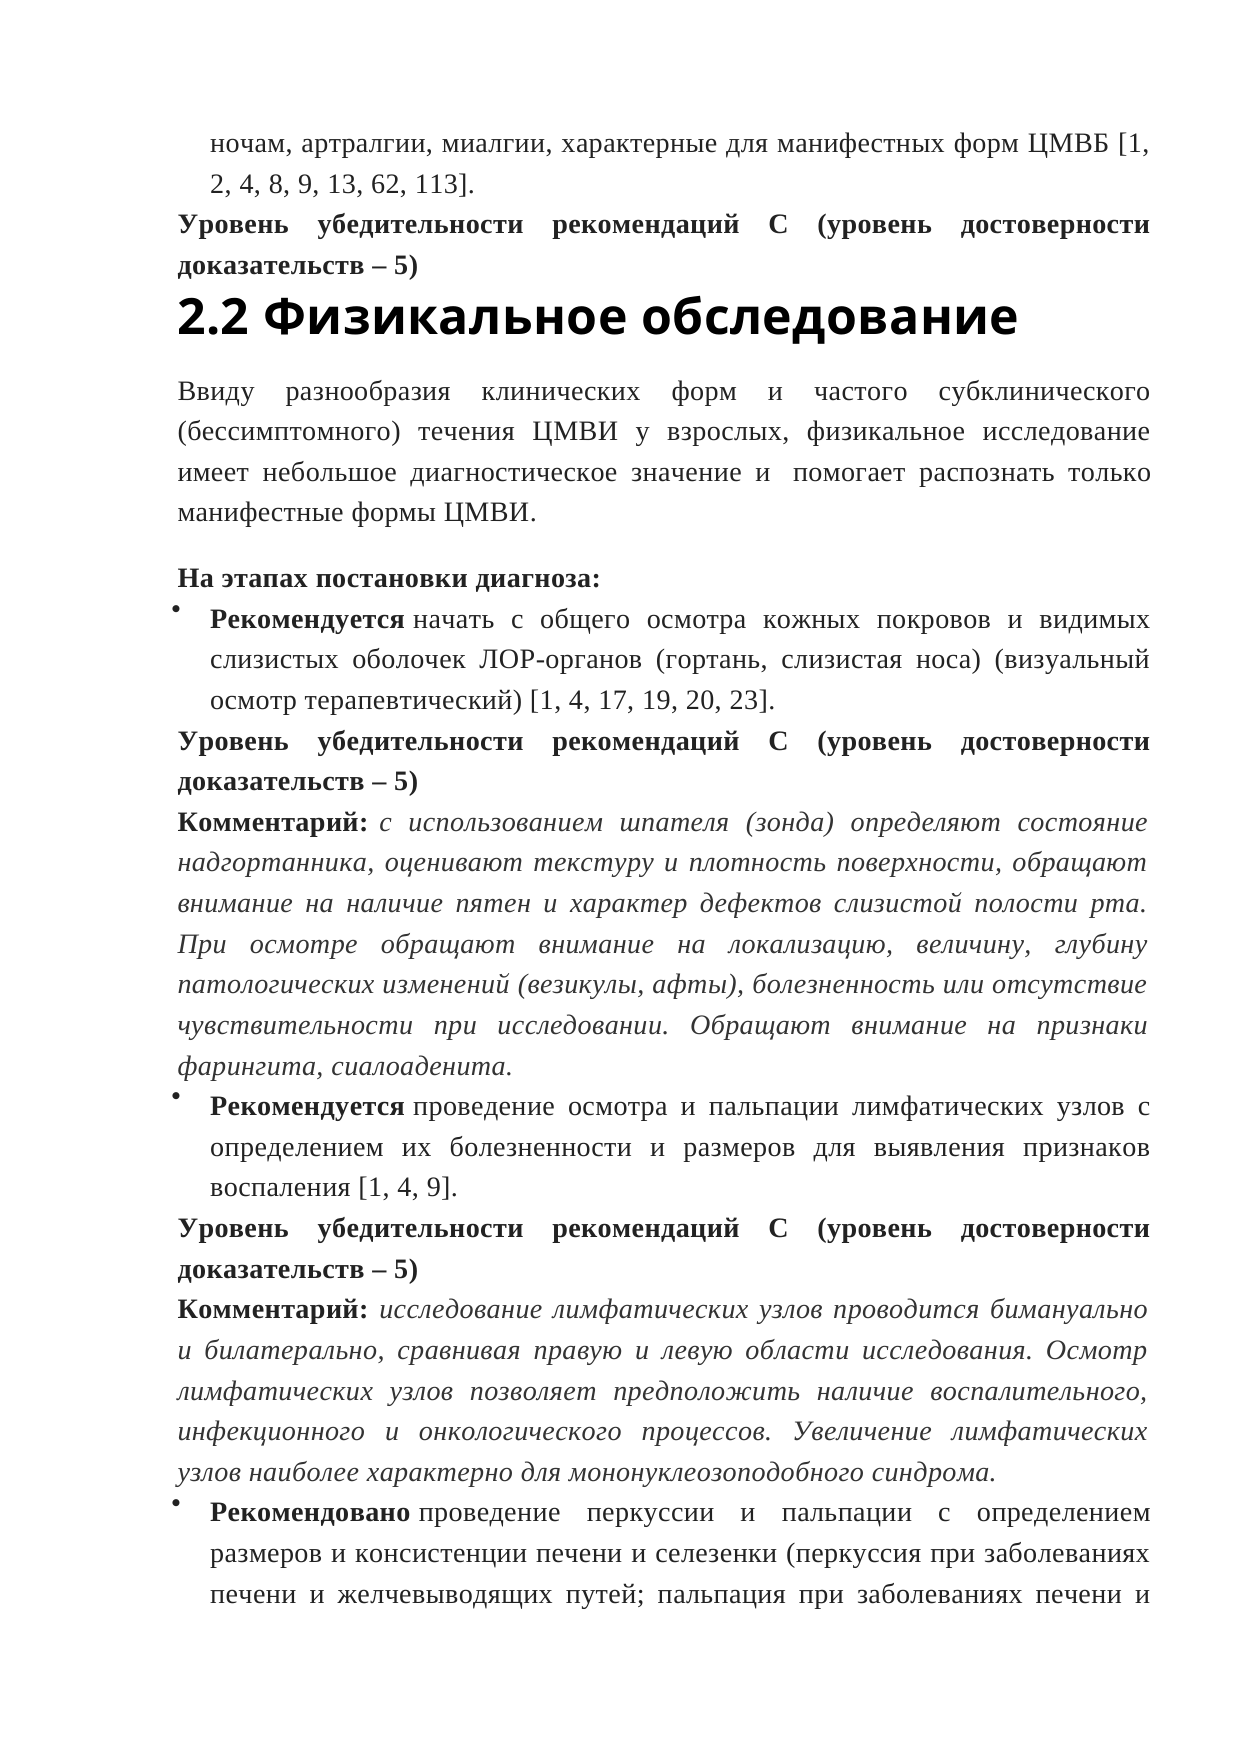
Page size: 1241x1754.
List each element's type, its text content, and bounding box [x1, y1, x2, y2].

list Рекомендуется начать с общего осмотра кожных покровов и видимых слизистых оболочек ЛОР-органов (гортань, слизистая носа) (визуальный осмотр терапевтический) [1, 4, 17, 19, 20, 23]. [172, 593, 1152, 715]
text На этапах постановки диагноза: [177, 553, 1152, 593]
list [172, 1487, 1152, 1609]
text Уровень убедительности рекомендаций С (уровень достоверности доказательств – 5) [177, 1203, 1152, 1284]
text 2.2 Физикальное обследование [177, 281, 1152, 349]
text Уровень убедительности рекомендаций С (уровень достоверности доказательств – 5) [177, 715, 1152, 797]
text Ввиду разнообразия клинических форм и частого субклинического (бессимптомного) течения ЦМВИ у взрослых, физикальное исследование имеет небольшое диагностическое значение и помогает распознать только манифестные формы ЦМВИ. [177, 365, 1152, 528]
text Комментарий: с использованием шпателя (зонда) определяют состояние надгортанника, оценивают текстуру и плотность поверхности, обращают внимание на наличие пятен и характер дефектов слизистой полости рта. При осмотре обращают внимание на локализацию, величину, глубину патологических изменений (везикулы, афты), болезненность или отсутствие чувствительности при исследовании. Обращают внимание на признаки фарингита, сиалоаденита. [177, 797, 1152, 1081]
text Комментарий: исследование лимфатических узлов проводится бимануально и билатерально, сравнивая правую и левую области исследования. Осмотр лимфатических узлов позволяет предположить наличие воспалительного, инфекционного и онкологического процессов. Увеличение лимфатических узлов наиболее характерно для мононуклеозоподобного синдрома. [177, 1284, 1152, 1487]
text Уровень убедительности рекомендаций С (уровень достоверности доказательств – 5) [177, 199, 1152, 281]
list Рекомендуется проведение осмотра и пальпации лимфатических узлов с определением их болезненности и размеров для выявления признаков воспаления [1, 4, 9]. [172, 1081, 1152, 1203]
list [172, 118, 1152, 199]
